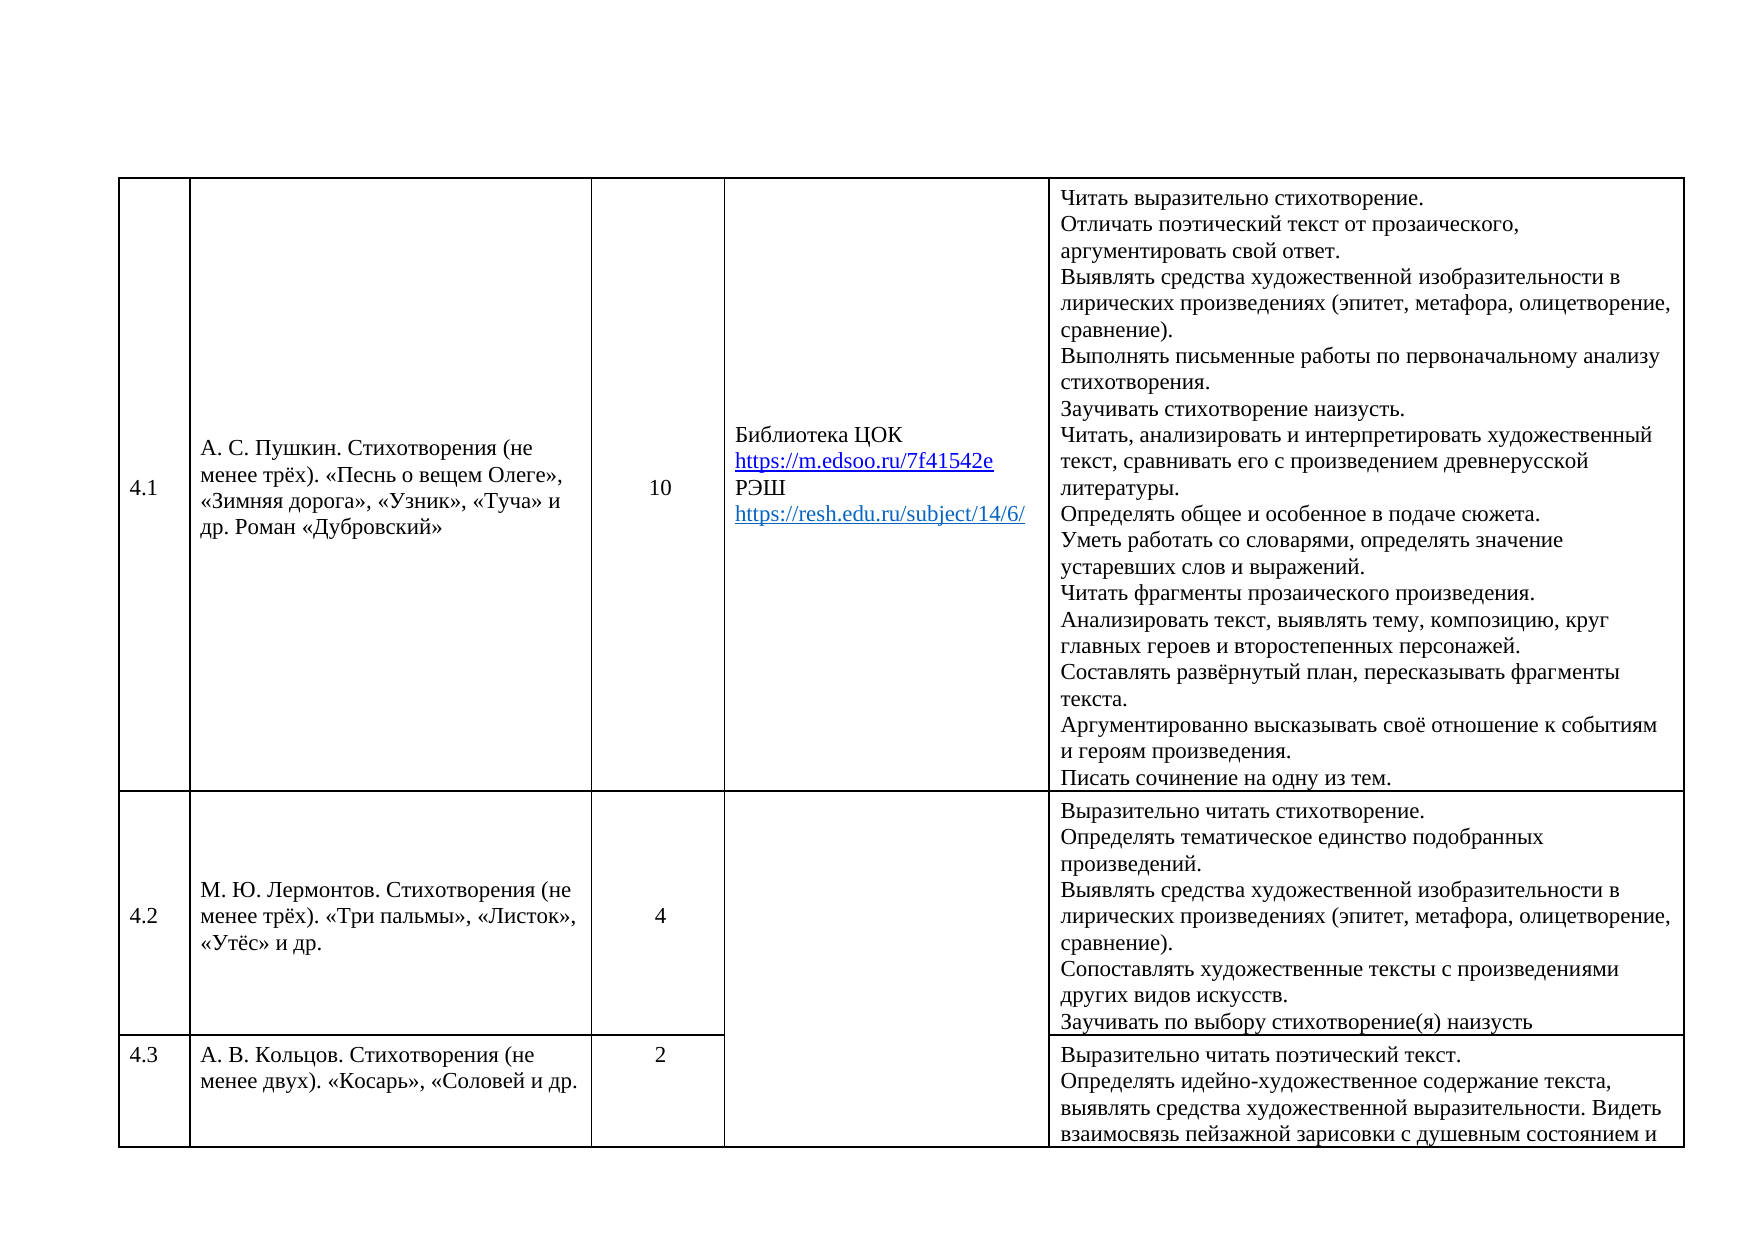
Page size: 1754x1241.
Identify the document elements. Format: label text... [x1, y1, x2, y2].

table_cell Читать выразительно стихотворение. Отличать поэтический текст от прозаического, аргументировать свой ответ. Выявлять средства художественной изобразительности в лирических произведениях (эпитет, метафора, олицетворение, сравнение). Выполнять письменные работы по первоначальному анализу стихотворения. Заучивать стихотворение наизусть. Читать, анализировать и интерпретировать художественный текст, сравнивать его с произведением древнерусской литературы. Определять общее и особенное в подаче сюжета. Уметь работать со словарями, определять значение устаревших слов и выражений. Читать фрагменты прозаического произведения. Анализировать текст, выявлять тему, композицию, круг главных героев и второстепенных персонажей. Составлять развёрнутый план, пересказывать фрагменты текста. Аргументированно высказывать своё отношение к событиям и героям произведения. Писать сочинение на одну из тем. [1050, 179, 1683, 790]
table_cell 4 [592, 792, 724, 1034]
table_cell 2 [592, 1036, 724, 1146]
table_cell А. С. Пушкин. Стихотворения (не менее трёх). «Песнь о вещем Олеге», «Зимняя дорога», «Узник», «Туча» и др. Роман «Дубровский» [191, 179, 591, 790]
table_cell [725, 179, 1048, 790]
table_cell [1050, 1036, 1683, 1146]
table_cell 4.3 [120, 1036, 189, 1146]
table_cell М. Ю. Лермонтов. Стихотворения (не менее трёх). «Три пальмы», «Листок», «Утёс» и др. [191, 792, 591, 1034]
table_cell 4.1 [120, 179, 189, 790]
table_cell Выразительно читать стихотворение. Определять тематическое единство подобранных произведений. Выявлять средства художественной изобразительности в лирических произведениях (эпитет, метафора, олицетворение, сравнение). Сопоставлять художественные тексты с произведениями других видов искусств. Заучивать по выбору стихотворение(я) наизусть [1050, 792, 1683, 1034]
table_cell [191, 1036, 591, 1146]
table_cell 10 [592, 179, 724, 790]
table_cell [725, 792, 1048, 1146]
table_cell 4.2 [120, 792, 189, 1034]
